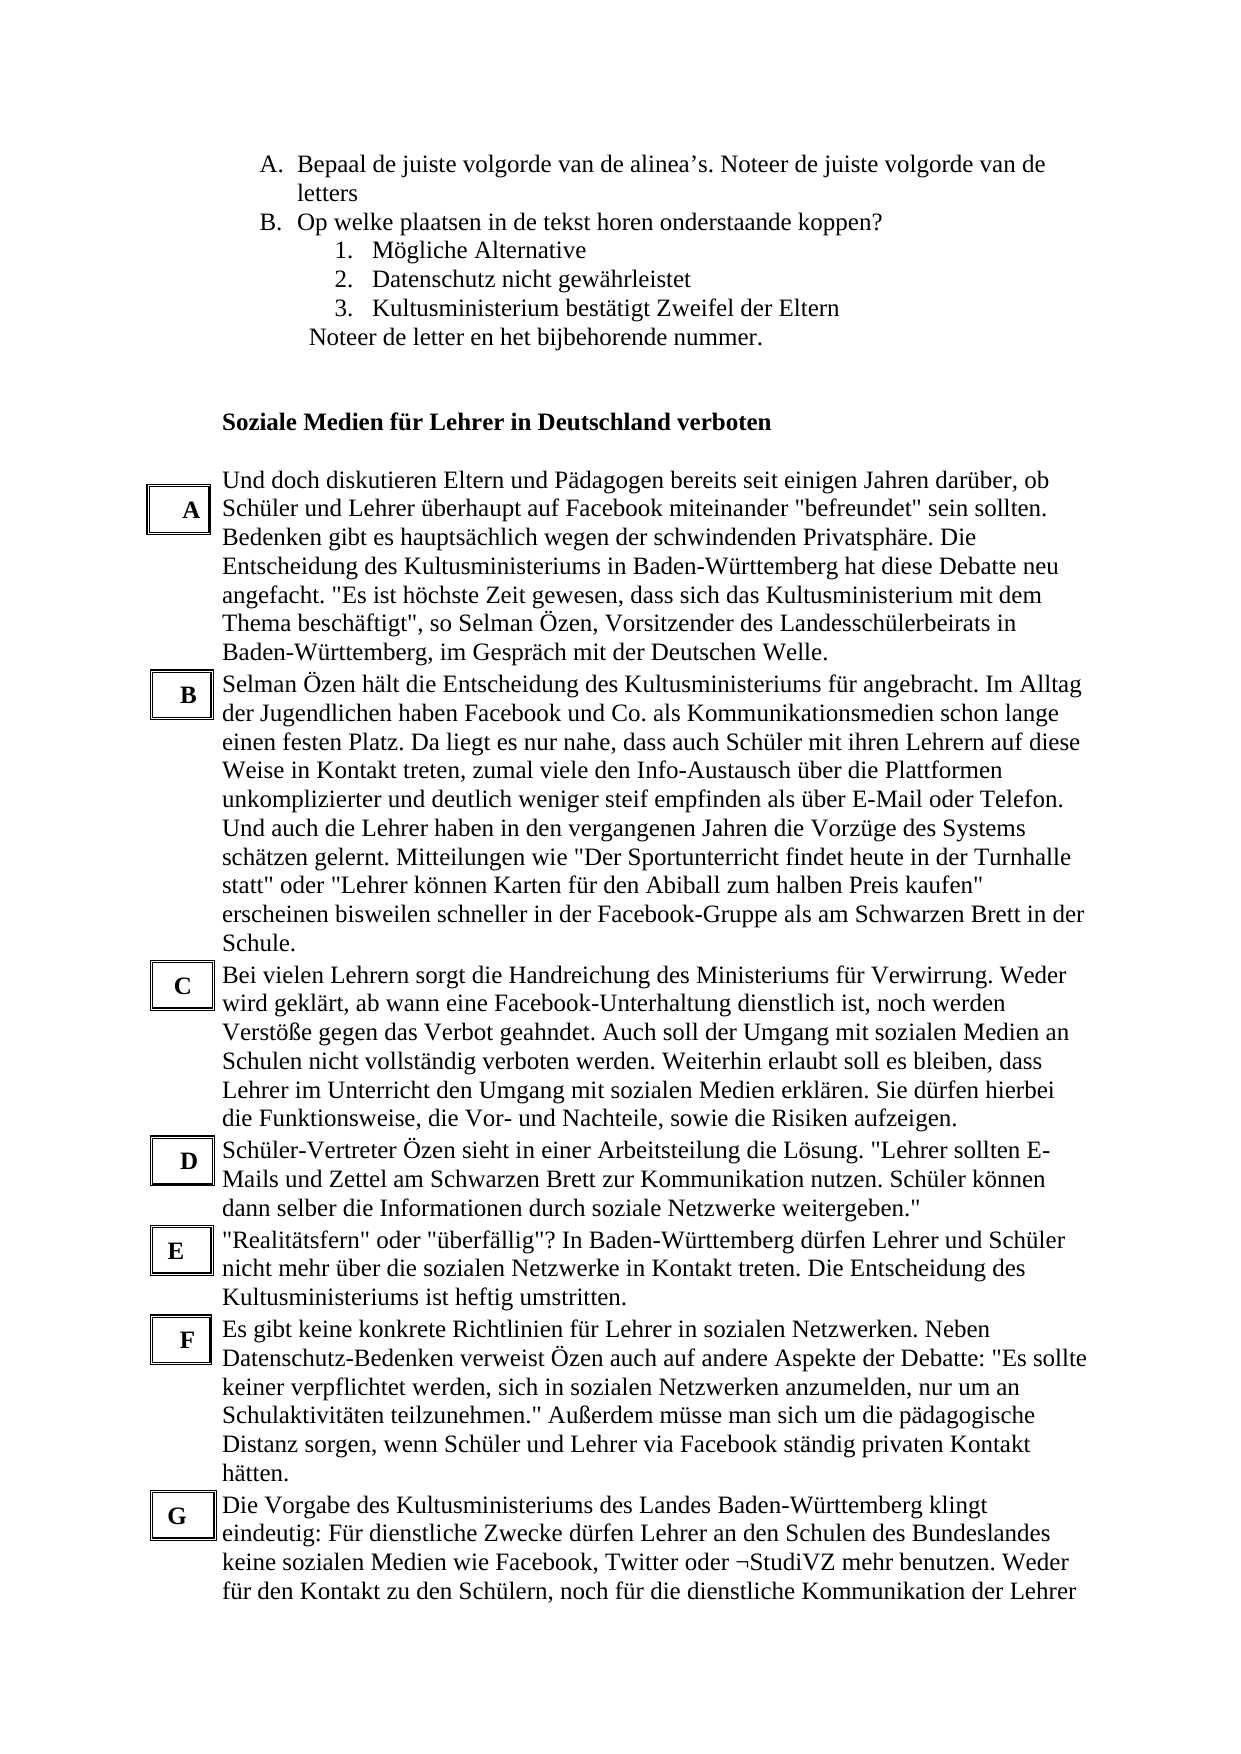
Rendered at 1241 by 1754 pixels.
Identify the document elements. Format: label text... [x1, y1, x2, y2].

table_cell [148, 1134, 220, 1223]
table_header [148, 148, 220, 667]
table_cell "Realitätsfern" oder "überfällig"? In Baden-Württemberg dürfen Lehrer und Schüler nicht mehr über die sozialen Netzwerke in Kontakt treten. Die Entscheidung des Kultusministeriums ist heftig umstritten. [220, 1223, 1093, 1312]
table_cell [220, 1488, 1093, 1606]
table_cell [148, 1223, 220, 1312]
table_cell [148, 958, 220, 1134]
table_cell [148, 1313, 220, 1488]
table_cell Selman Özen hält die Entscheidung des Kultusministeriums für angebracht. Im Alltag der Jugendlichen haben Facebook und Co. als Kommunikationsmedien schon lange einen festen Platz. Da liegt es nur nahe, dass auch Schüler mit ihren Lehrern auf diese Weise in Kontakt treten, zumal viele den Info-Austausch über die Plattformen unkomplizierter und deutlich weniger steif empfinden als über E-Mail oder Telefon. Und auch die Lehrer haben in den vergangenen Jahren die Vorzüge des Systems schätzen gelernt. Mitteilungen wie "Der Sportunterricht findet heute in der Turnhalle statt" oder "Lehrer können Karten für den Abiball zum halben Preis kaufen" erscheinen bisweilen schneller in der Facebook-Gruppe als am Schwarzen Brett in der Schule. [220, 668, 1093, 958]
table_cell [148, 1488, 220, 1606]
table_cell Schüler-Vertreter Özen sieht in einer Arbeitsteilung die Lösung. "Lehrer sollten E-Mails und Zettel am Schwarzen Brett zur Kommunikation nutzen. Schüler können dann selber die Informationen durch soziale Netzwerke weitergeben." [220, 1134, 1093, 1223]
table_cell Bei vielen Lehrern sorgt die Handreichung des Ministeriums für Verwirrung. Weder wird geklärt, ab wann eine Facebook-Unterhaltung dienstlich ist, noch werden Verstöße gegen das Verbot geahndet. Auch soll der Umgang mit sozialen Medien an Schulen nicht vollständig verboten werden. Weiterhin erlaubt soll es bleiben, dass Lehrer im Unterricht den Umgang mit sozialen Medien erklären. Sie dürfen hierbei die Funktionsweise, die Vor- und Nachteile, sowie die Risiken aufzeigen. [220, 958, 1093, 1134]
table_cell [148, 668, 220, 958]
table_cell Es gibt keine konkrete Richtlinien für Lehrer in sozialen Netzwerken. Neben Datenschutz-Bedenken verweist Özen auch auf andere Aspekte der Debatte: "Es sollte keiner verpflichtet werden, sich in sozialen Netzwerken anzumelden, nur um an Schulaktivitäten teilzunehmen." Außerdem müsse man sich um die pädagogische Distanz sorgen, wenn Schüler und Lehrer via Facebook ständig privaten Kontakt hätten. [220, 1313, 1093, 1488]
table_header Bepaal de juiste volgorde van de alinea’s. Noteer de juiste volgorde van de letters Op welke plaatsen in de tekst horen onderstaande koppen? Mögliche Alternative Datenschutz nicht gewährleistet Kultusministerium bestätigt Zweifel der Eltern Noteer de letter en het bijbehorende nummer. Soziale Medien für Lehrer in Deutschland verboten Und doch diskutieren Eltern und Pädagogen bereits seit einigen Jahren darüber, ob Schüler und Lehrer überhaupt auf Facebook miteinander "befreundet" sein sollten. Bedenken gibt es hauptsächlich wegen der schwindenden Privatsphäre. Die Entscheidung des Kultusministeriums in Baden-Württemberg hat diese Debatte neu angefacht. "Es ist höchste Zeit gewesen, dass sich das Kultusministerium mit dem Thema beschäftigt", so Selman Özen, Vorsitzender des Landesschülerbeirats in Baden-Württemberg, im Gespräch mit der Deutschen Welle. [220, 148, 1093, 667]
